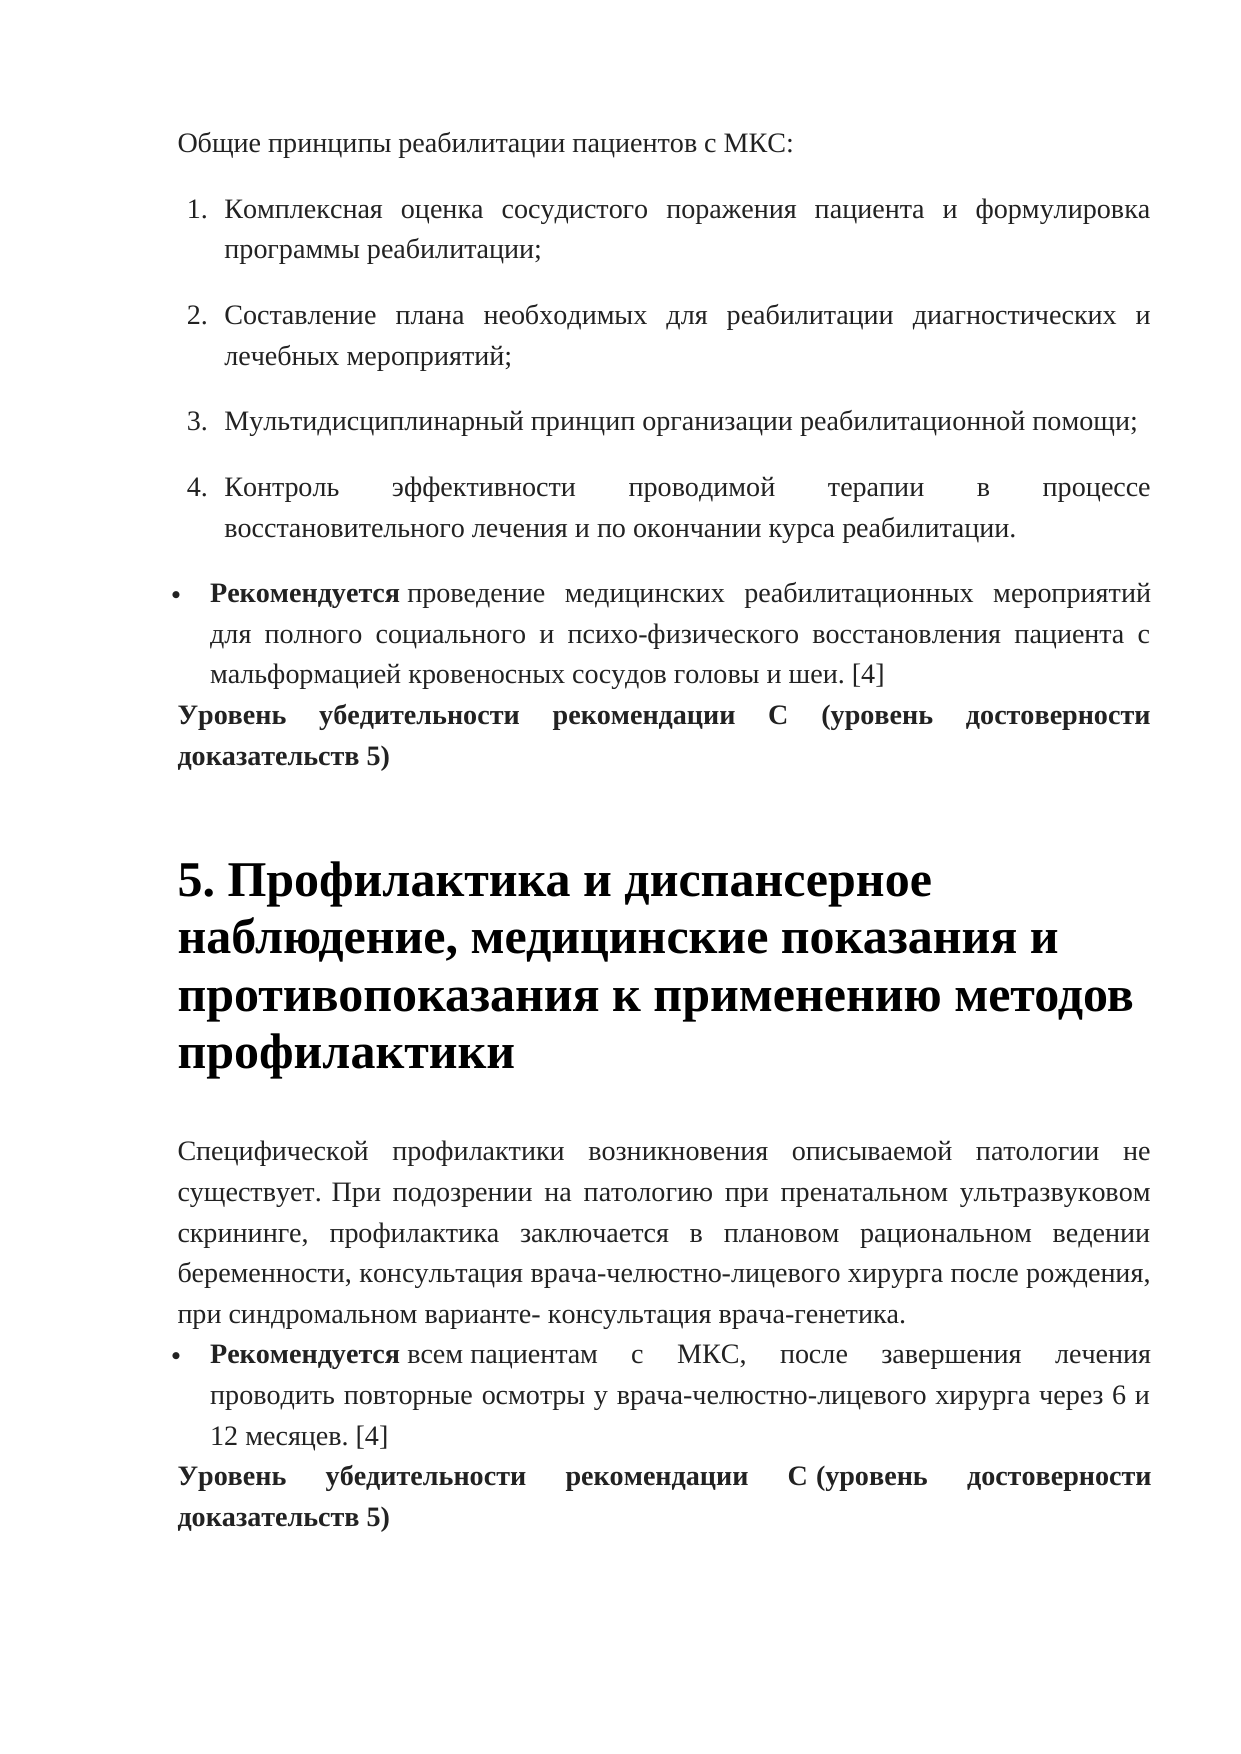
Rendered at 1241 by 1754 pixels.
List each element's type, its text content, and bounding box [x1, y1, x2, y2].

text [177, 1451, 1152, 1532]
list Составление плана необходимых для реабилитации диагностических и лечебных мероприятий; [187, 290, 1152, 371]
list Рекомендуется всем пациентам с МКС, после завершения лечения проводить повторные осмотры у врача-челюстно-лицевого хирурга через 6 и 12 месяцев. [4] [172, 1329, 1152, 1451]
list Рекомендуется проведение медицинских реабилитационных мероприятий для полного социального и психо-физического восстановления пациента с мальформацией кровеносных сосудов головы и шеи. [4] [172, 568, 1152, 690]
text Общие принципы реабилитации пациентов с МКС: [177, 118, 1152, 159]
text Специфической профилактики возникновения описываемой патологии не существует. При подозрении на патологию при пренатальном ультразвуковом скрининге, профилактика заключается в плановом рациональном ведении беременности, консультация врача-челюстно-лицевого хирурга после рождения, при синдромальном варианте- консультация врача-генетика. [177, 1126, 1152, 1329]
list Мультидисциплинарный принцип организации реабилитационной помощи; [187, 396, 1152, 437]
list Комплексная оценка сосудистого поражения пациента и формулировка программы реабилитации; [187, 184, 1152, 265]
text 5. Профилактика и диспансерное наблюдение, медицинские показания и противопоказания к применению методов профилактики [177, 849, 1152, 1079]
text Уровень убедительности рекомендации С (уровень достоверности доказательств 5) [177, 690, 1152, 771]
list Контроль эффективности проводимой терапии в процессе восстановительного лечения и по окончании курса реабилитации. [187, 462, 1152, 543]
